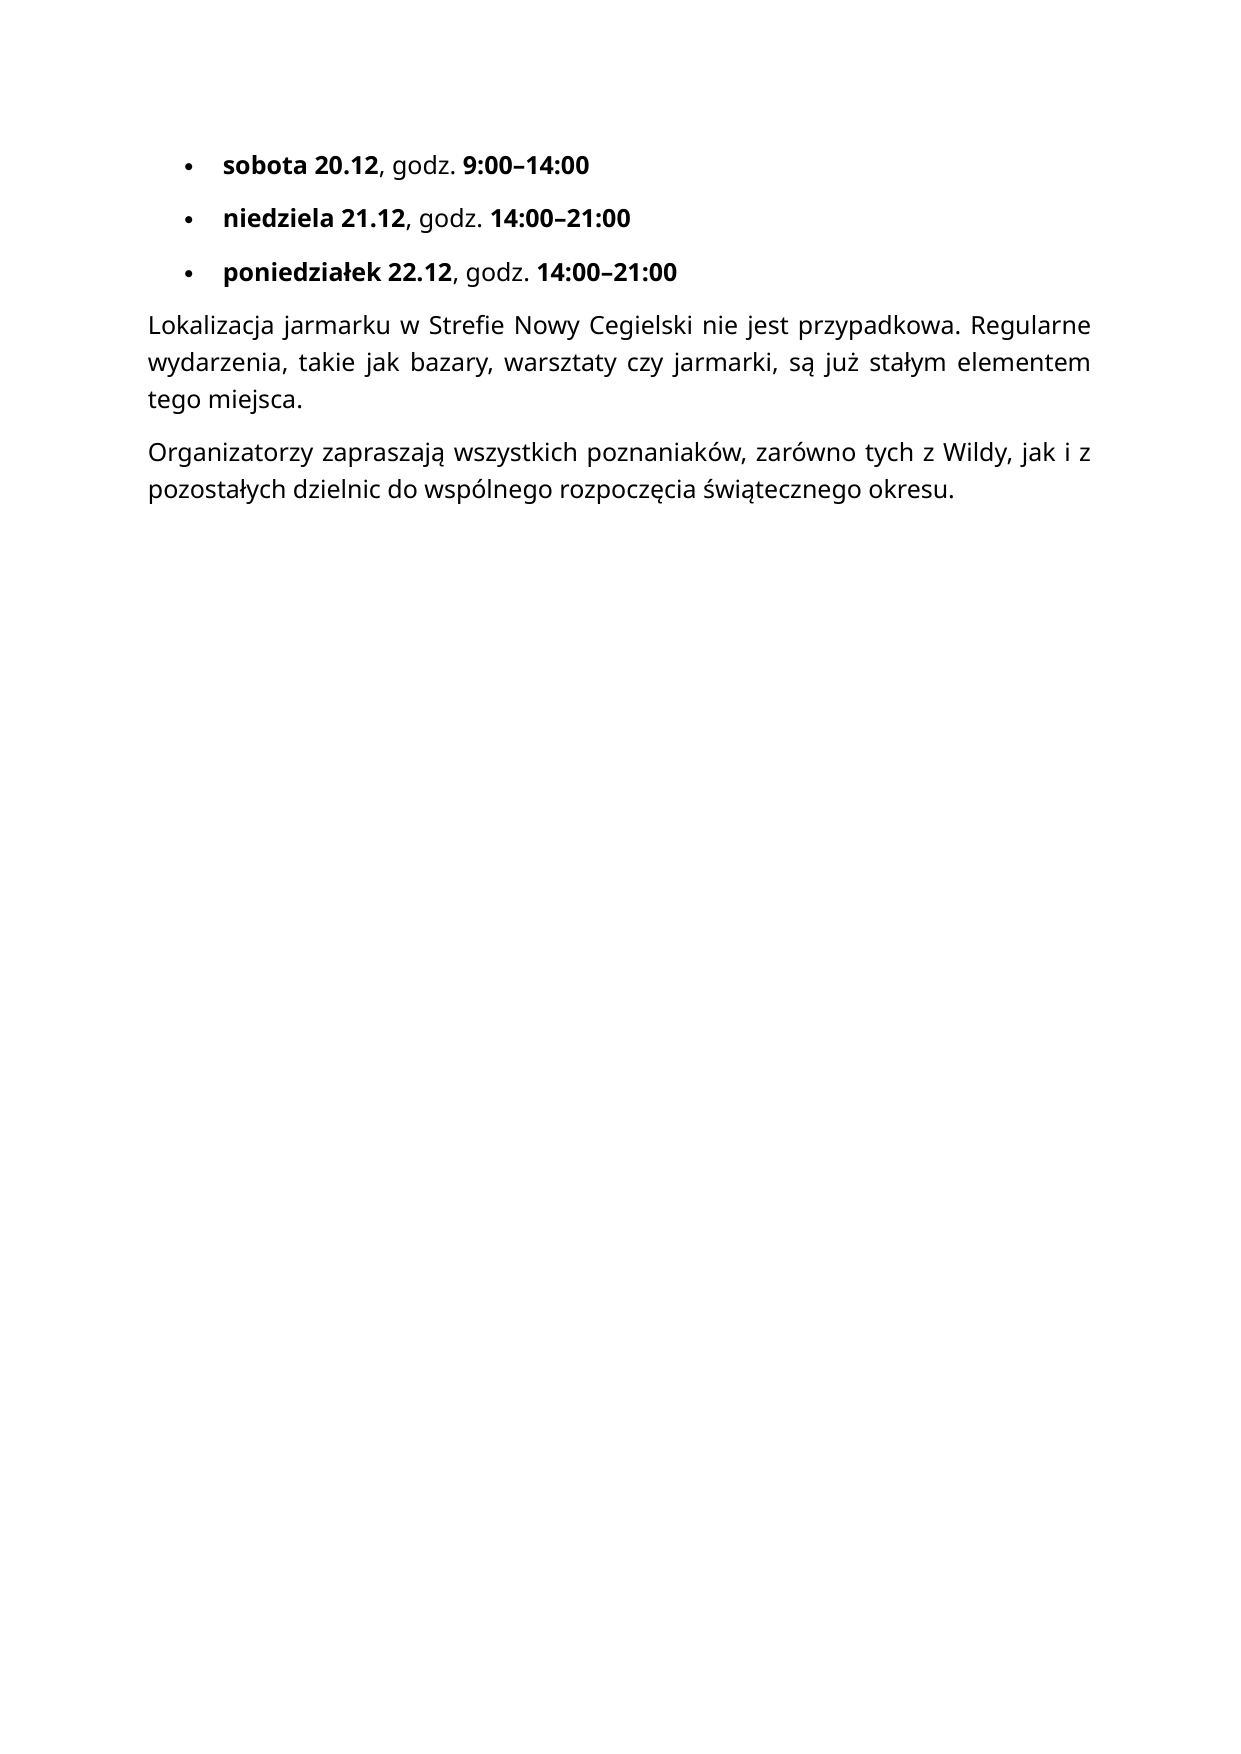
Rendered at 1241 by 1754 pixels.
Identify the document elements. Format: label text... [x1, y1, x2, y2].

text Lokalizacja jarmarku w Strefie Nowy Cegielski nie jest przypadkowa. Regularne wydarzenia, takie jak bazary, warsztaty czy jarmarki, są już stałym elementem tego miejsca. [148, 308, 1093, 416]
text Organizatorzy zapraszają wszystkich poznaniaków, zarówno tych z Wildy, jak i z pozostałych dzielnic do wspólnego rozpoczęcia świątecznego okresu. [148, 435, 1093, 506]
list niedziela 21.12, godz. 14:00–21:00 [185, 201, 1093, 235]
list sobota 20.12, godz. 9:00–14:00 [185, 148, 1093, 182]
list poniedziałek 22.12, godz. 14:00–21:00 [185, 254, 1093, 288]
